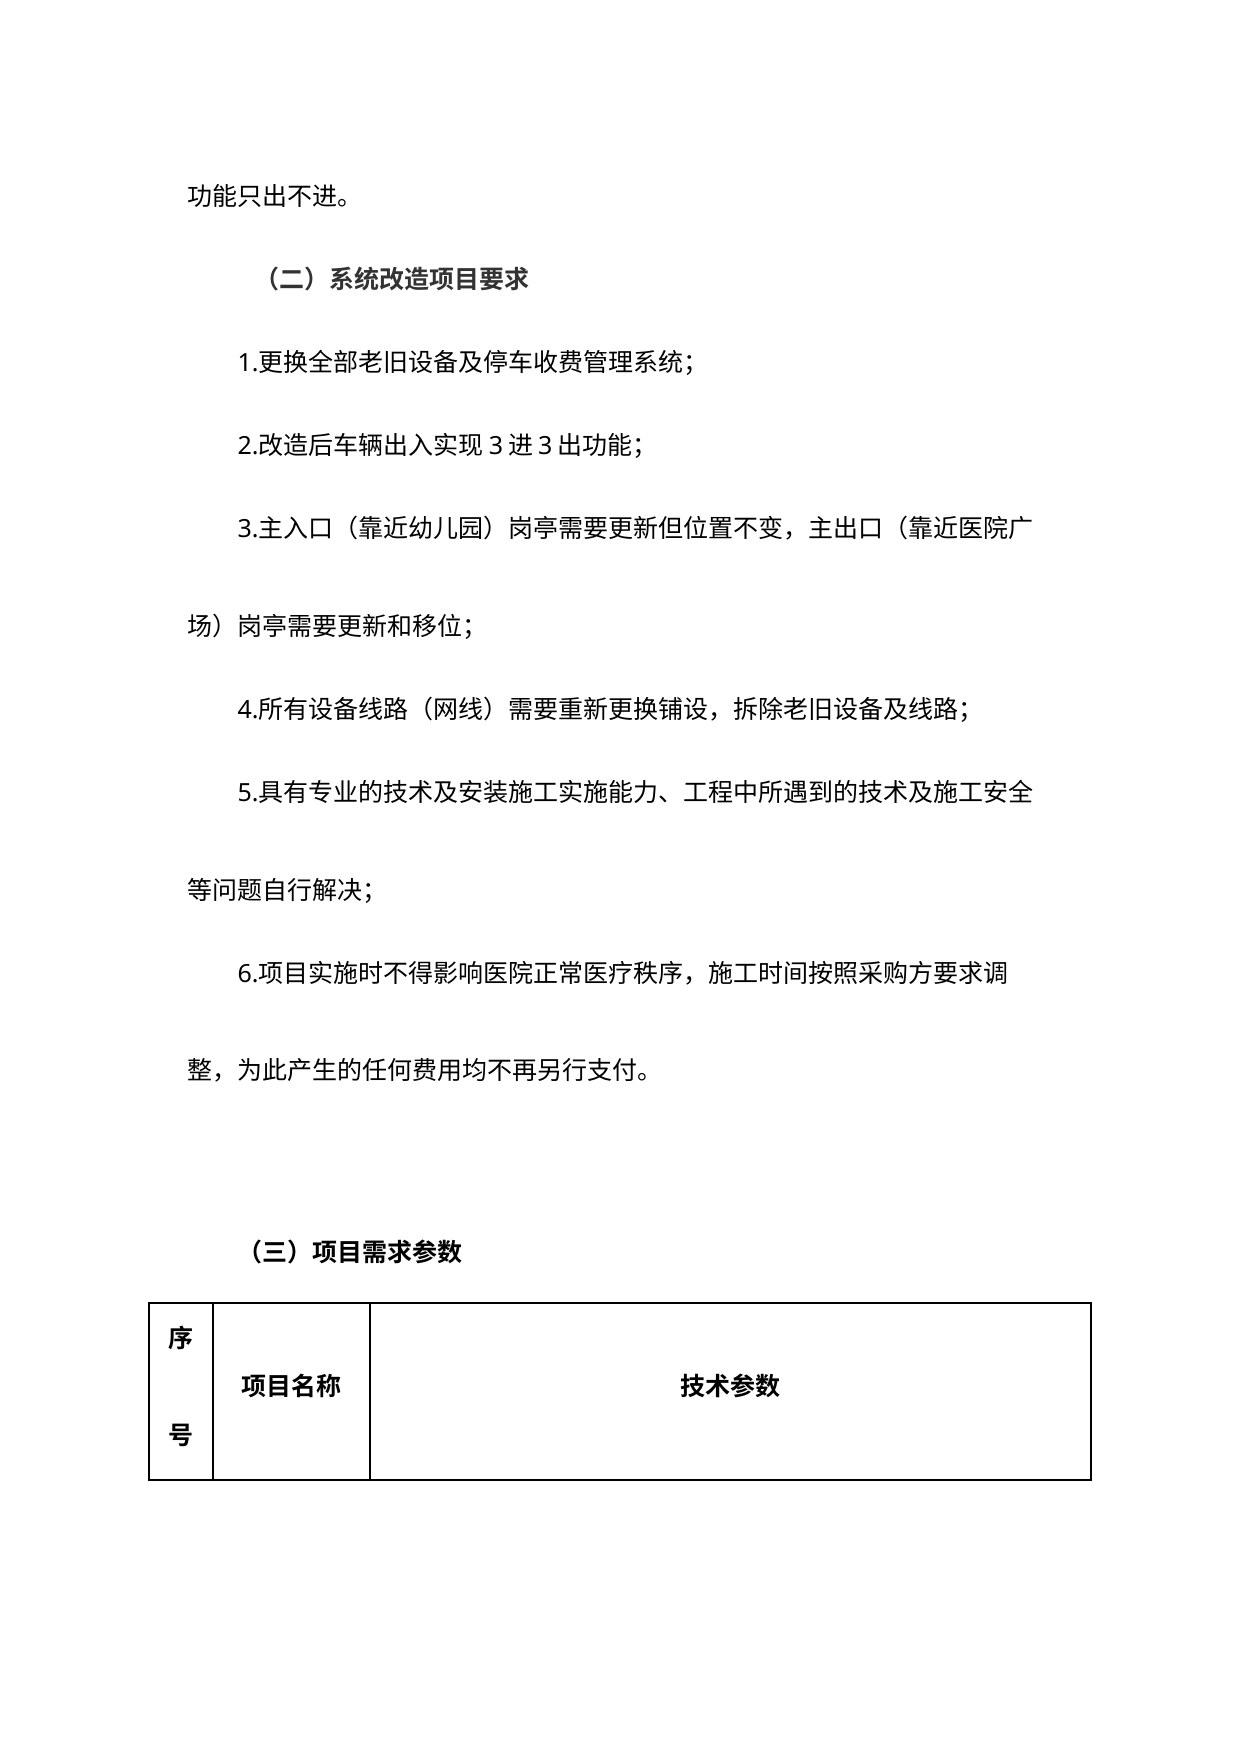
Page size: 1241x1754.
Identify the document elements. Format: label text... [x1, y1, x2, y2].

text 1.更换全部老旧设备及停车收费管理系统； [187, 328, 1053, 393]
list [187, 162, 1053, 227]
table_header 技术参数 [371, 1304, 1090, 1479]
table_header 项目名称 [214, 1304, 369, 1479]
text （三）项目需求参数 [187, 1218, 1053, 1283]
text 3.主入口（靠近幼儿园）岗亭需要更新但位置不变，主出口（靠近医院广场）岗亭需要更新和移位； [187, 494, 1053, 657]
text 5.具有专业的技术及安装施工实施能力、工程中所遇到的技术及施工安全等问题自行解决； [187, 758, 1053, 921]
text 2.改造后车辆出入实现3进3出功能； [187, 411, 1053, 476]
text 4.所有设备线路（网线）需要重新更换铺设，拆除老旧设备及线路； [187, 675, 1053, 740]
list （二）系统改造项目要求 [187, 245, 1053, 310]
text 6.项目实施时不得影响医院正常医疗秩序，施工时间按照采购方要求调整，为此产生的任何费用均不再另行支付。 [187, 939, 1053, 1101]
table_header 序号 [150, 1304, 212, 1479]
